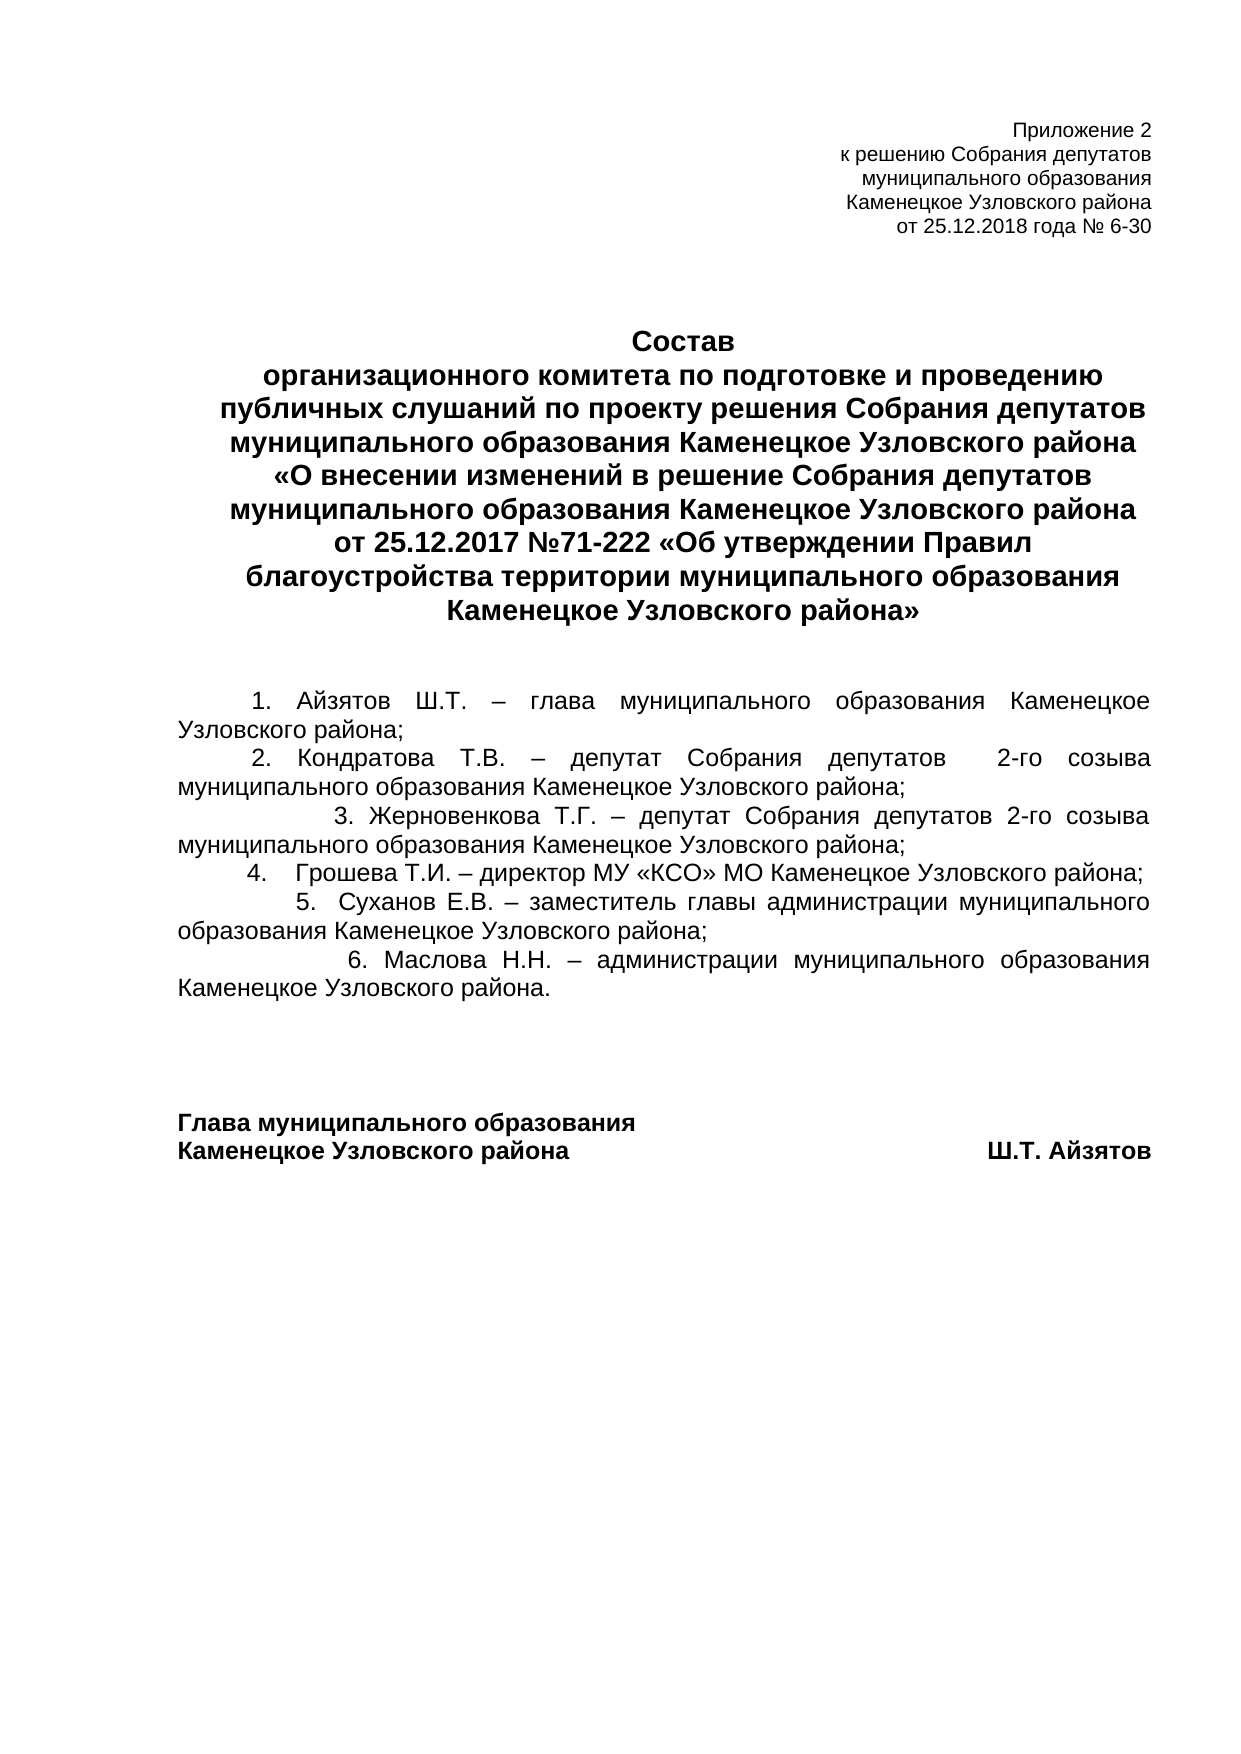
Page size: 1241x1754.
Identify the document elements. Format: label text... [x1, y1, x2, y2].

text к решению Собрания депутатов [177, 142, 1152, 166]
text 2. Кондратова Т.В. – депутат Собрания депутатов 2-го созыва муниципального образования Каменецкое Узловского района; [177, 743, 1152, 801]
text муниципального образования [177, 166, 1152, 190]
table_header Глава муниципального образования Каменецкое Узловского района [166, 1108, 694, 1251]
text от 25.12.2018 года № 6-30 [177, 214, 1152, 238]
text Каменецкое Узловского района [177, 190, 1152, 214]
table_header Ш.Т. Айзятов [694, 1108, 1163, 1251]
text организационного комитета по подготовке и проведению публичных слушаний по проекту решения Собрания депутатов муниципального образования Каменецкое Узловского района «О внесении изменений в решение Собрания депутатов муниципального образования Каменецкое Узловского района от 25.12.2017 №71-222 «Об утверждении Правил благоустройства территории муниципального образования Каменецкое Узловского района» [215, 358, 1152, 626]
text 6. Маслова Н.Н. – администрации муниципального образования Каменецкое Узловского района. [177, 945, 1152, 1002]
text 4. Грошева Т.И. – директор МУ «КСО» МО Каменецкое Узловского района; [177, 858, 1152, 887]
text 3. Жерновенкова Т.Г. – депутат Собрания депутатов 2-го созыва муниципального образования Каменецкое Узловского района; [177, 801, 1152, 858]
text Приложение 2 [177, 118, 1152, 142]
text 5. Суханов Е.В. – заместитель главы администрации муниципального образования Каменецкое Узловского района; [177, 887, 1152, 945]
text 1. Айзятов Ш.Т. – глава муниципального образования Каменецкое Узловского района; [177, 686, 1152, 743]
text Состав [215, 324, 1152, 358]
